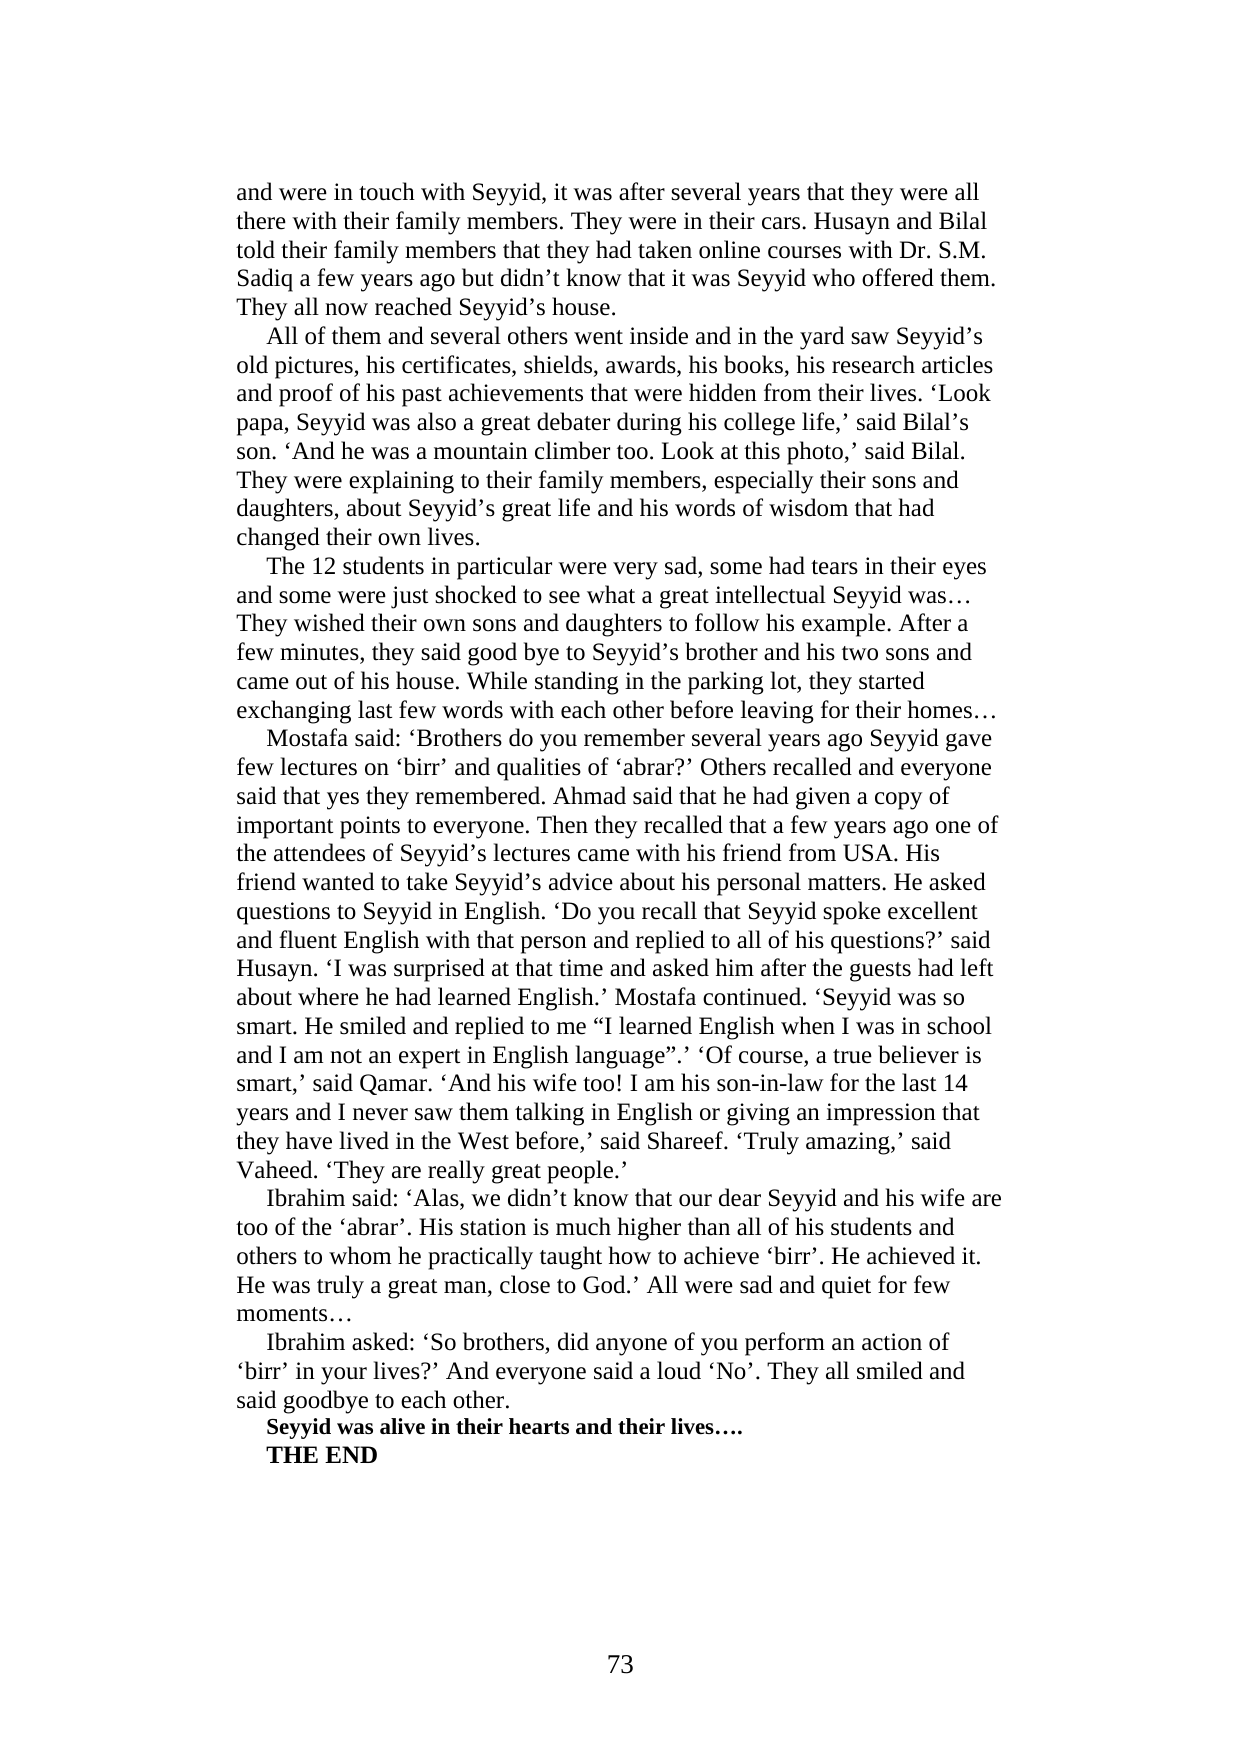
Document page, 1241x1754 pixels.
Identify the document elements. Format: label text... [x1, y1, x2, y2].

text Ibrahim asked: ‘So brothers, did anyone of you perform an action of ‘birr’ in your lives?’ And everyone said a loud ‘No’. They all smiled and said goodbye to each other. [236, 1327, 1004, 1413]
text Mostafa said: ‘Brothers do you remember several years ago Seyyid gave few lectures on ‘birr’ and qualities of ‘abrar?’ Others recalled and everyone said that yes they remembered. Ahmad said that he had given a copy of important points to everyone. Then they recalled that a few years ago one of the attendees of Seyyid’s lectures came with his friend from USA. His friend wanted to take Seyyid’s advice about his personal matters. He asked questions to Seyyid in English. ‘Do you recall that Seyyid spoke excellent and fluent English with that person and replied to all of his questions?’ said Husayn. ‘I was surprised at that time and asked him after the guests had left about where he had learned English.’ Mostafa continued. ‘Seyyid was so smart. He smiled and replied to me “I learned English when I was in school and I am not an expert in English language”.’ ‘Of course, a true believer is smart,’ said Qamar. ‘And his wife too! I am his son-in-law for the last 14 years and I never saw them talking in English or giving an impression that they have lived in the West before,’ said Shareef. ‘Truly amazing,’ said Vaheed. ‘They are really great people.’ [236, 723, 1004, 1183]
text Seyyid was alive in their hearts and their lives…. [236, 1413, 1004, 1440]
text THE END [236, 1440, 1004, 1468]
text Ibrahim said: ‘Alas, we didn’t know that our dear Seyyid and his wife are too of the ‘abrar’. His station is much higher than all of his students and others to whom he practically taught how to achieve ‘birr’. He achieved it. He was truly a great man, close to God.’ All were sad and quiet for few moments… [236, 1183, 1004, 1327]
text The 12 students in particular were very sad, some had tears in their eyes and some were just shocked to see what a great intellectual Seyyid was… They wished their own sons and daughters to follow his example. After a few minutes, they said good bye to Seyyid’s brother and his two sons and came out of his house. While standing in the parking lot, they started exchanging last few words with each other before leaving for their homes… [236, 551, 1004, 723]
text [236, 177, 1004, 321]
text All of them and several others went inside and in the yard saw Seyyid’s old pictures, his certificates, shields, awards, his books, his research articles and proof of his past achievements that were hidden from their lives. ‘Look papa, Seyyid was also a great debater during his college life,’ said Bilal’s son. ‘And he was a mountain climber too. Look at this photo,’ said Bilal. They were explaining to their family members, especially their sons and daughters, about Seyyid’s great life and his words of wisdom that had changed their own lives. [236, 321, 1004, 551]
